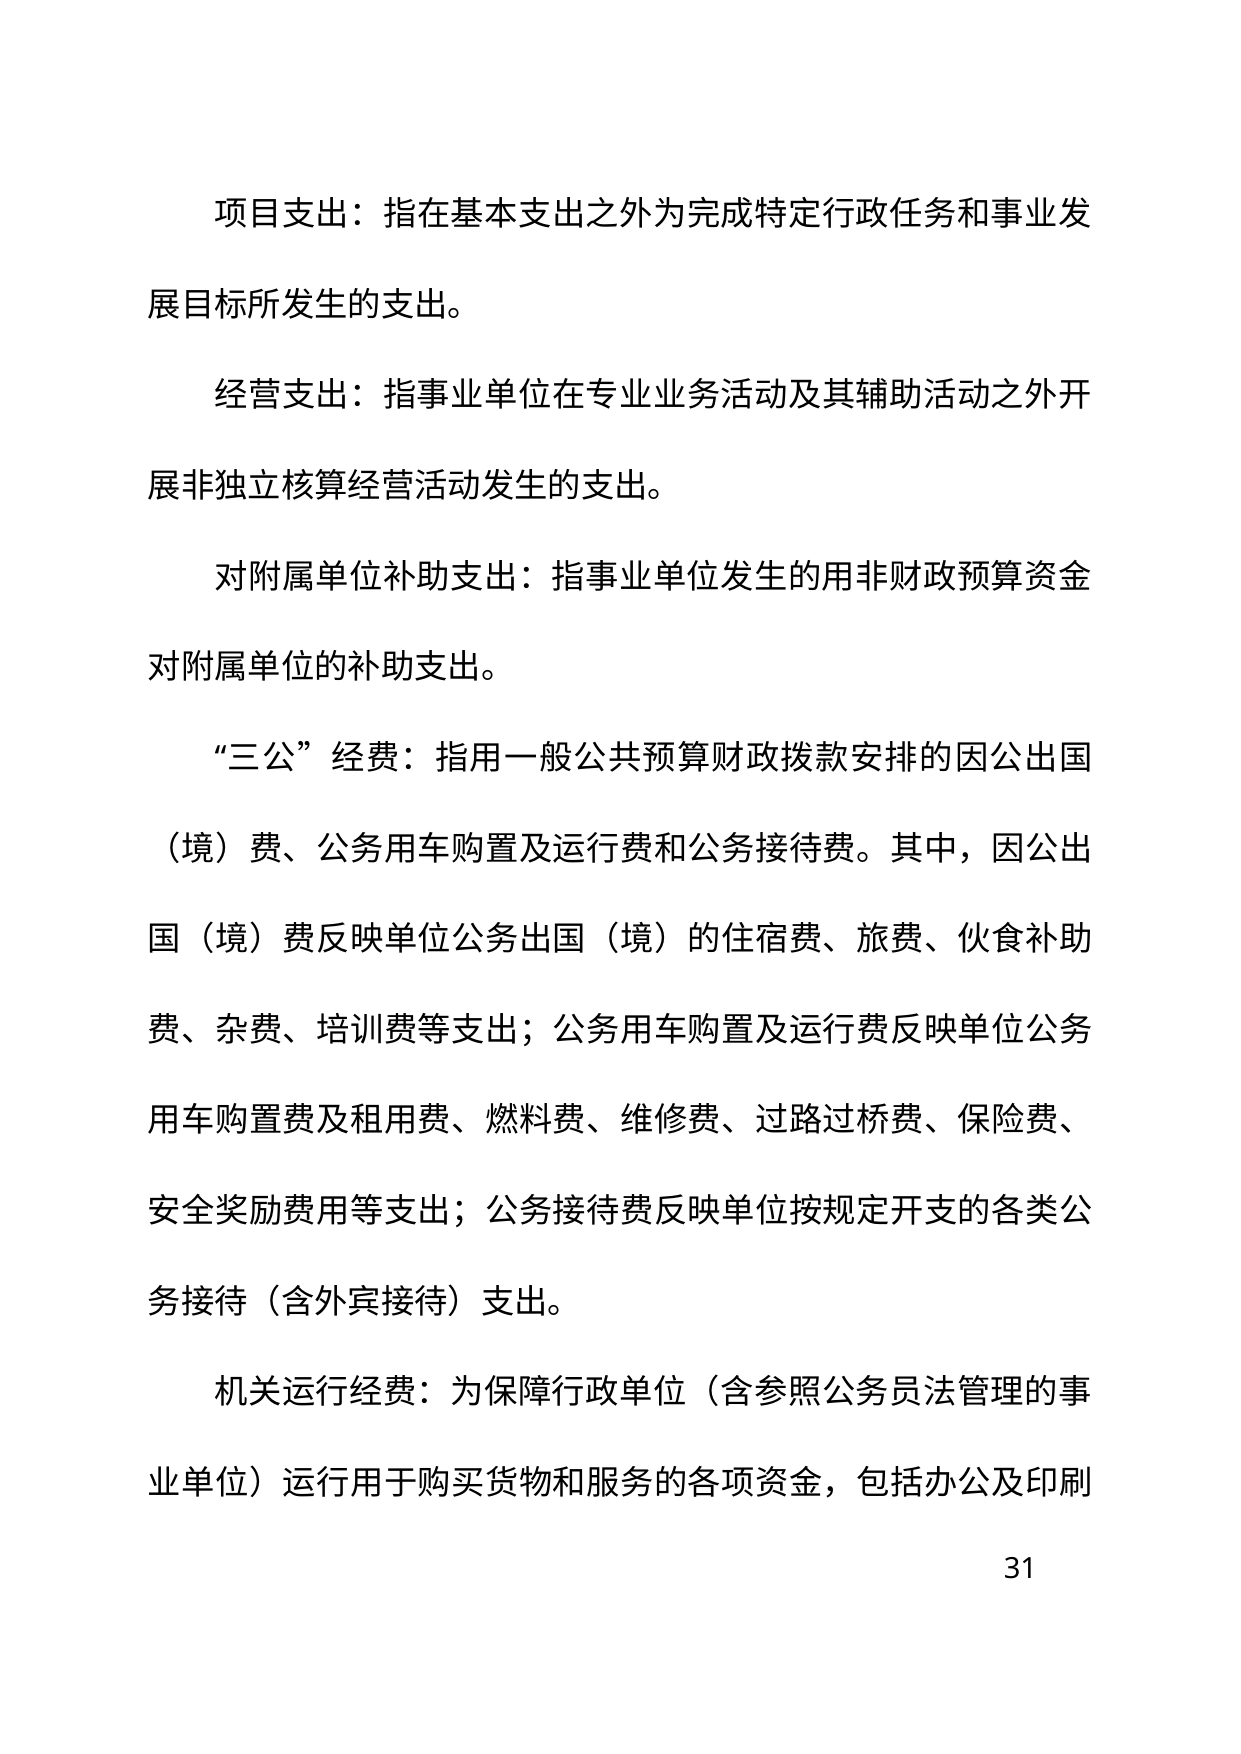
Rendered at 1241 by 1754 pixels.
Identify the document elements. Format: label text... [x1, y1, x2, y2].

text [148, 1344, 1092, 1525]
text 经营支出：指事业单位在专业业务活动及其辅助活动之外开展非独立核算经营活动发生的支出。 [148, 347, 1092, 528]
text 对附属单位补助支出：指事业单位发生的用非财政预算资金对附属单位的补助支出。 [148, 528, 1092, 709]
text 项目支出：指在基本支出之外为完成特定行政任务和事业发展目标所发生的支出。 [148, 166, 1092, 347]
text “三公”经费：指用一般公共预算财政拨款安排的因公出国（境）费、公务用车购置及运行费和公务接待费。其中，因公出国（境）费反映单位公务出国（境）的住宿费、旅费、伙食补助费、杂费、培训费等支出；公务用车购置及运行费反映单位公务用车购置费及租用费、燃料费、维修费、过路过桥费、保险费、安全奖励费用等支出；公务接待费反映单位按规定开支的各类公务接待（含外宾接待）支出。 [148, 709, 1092, 1344]
